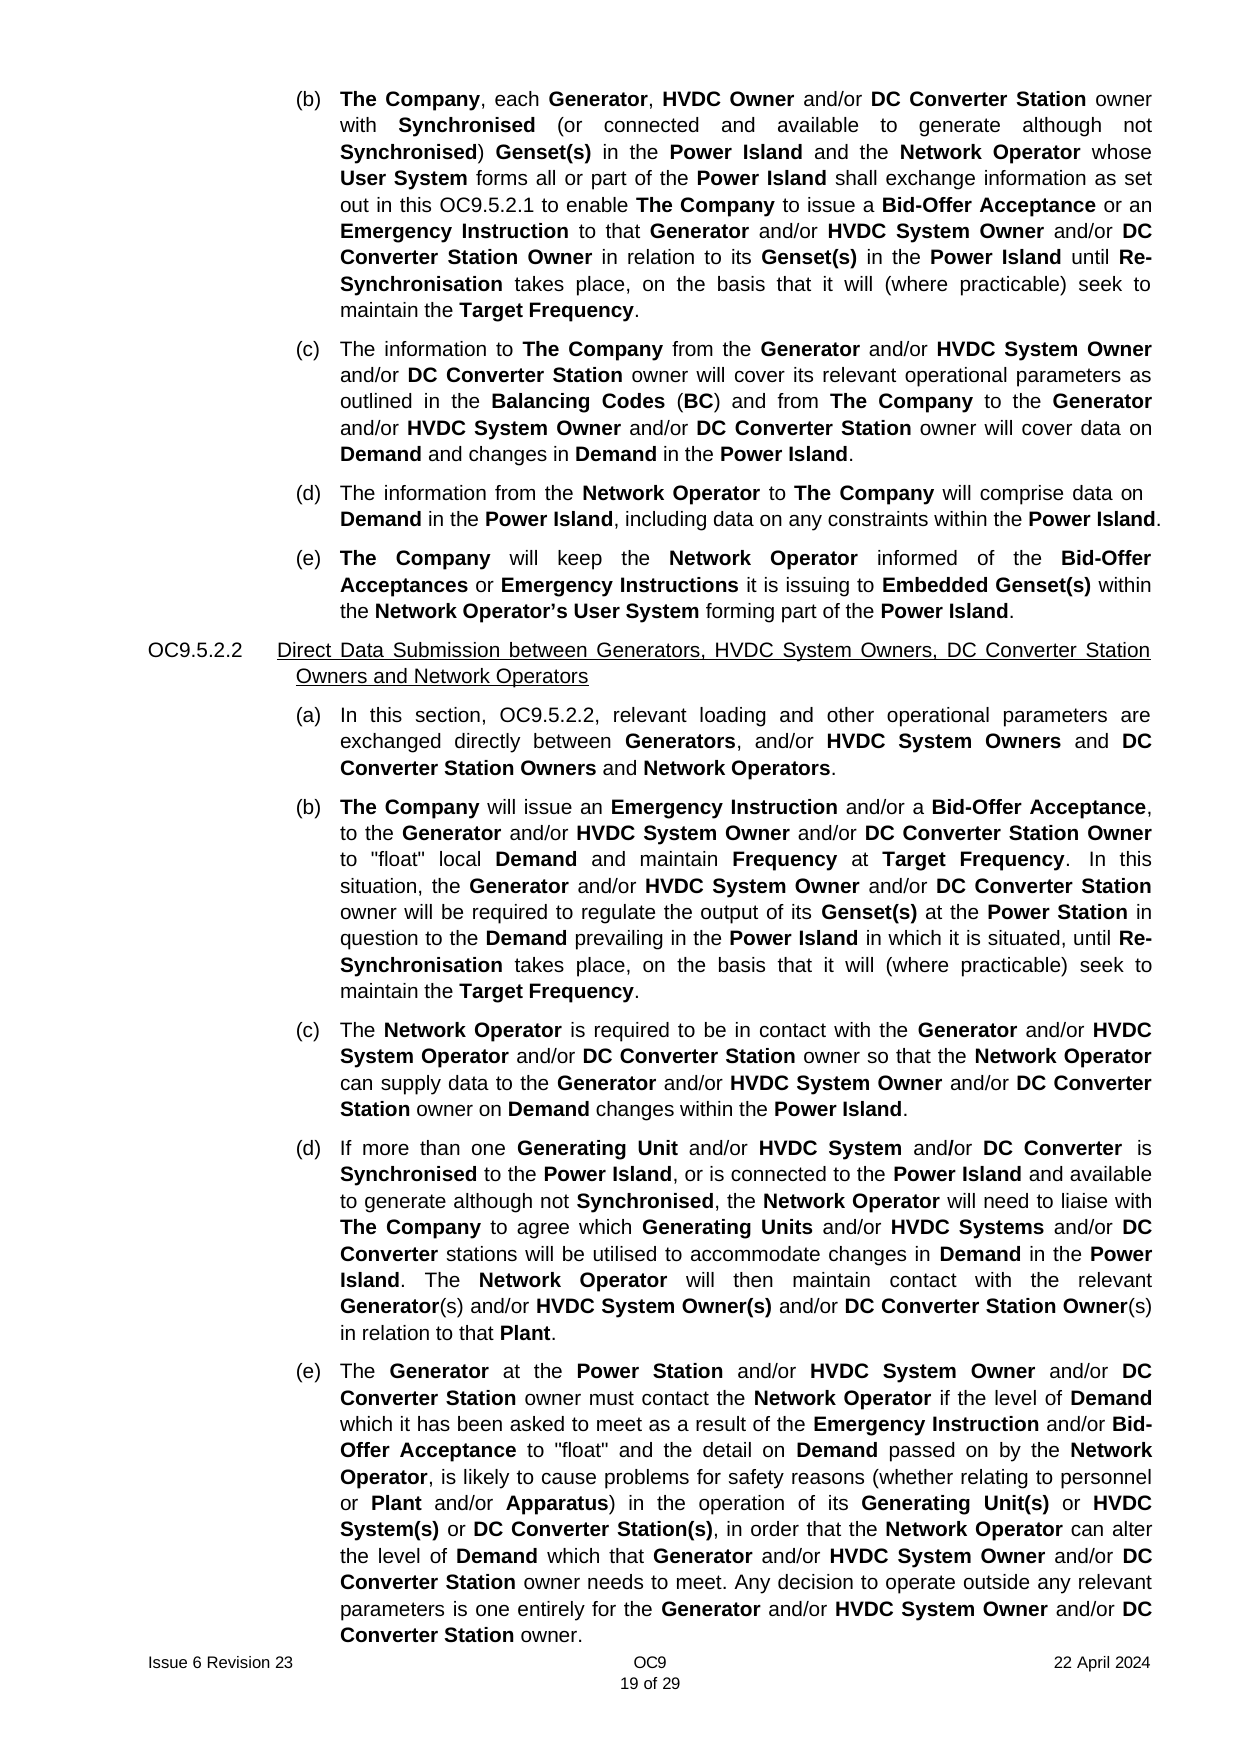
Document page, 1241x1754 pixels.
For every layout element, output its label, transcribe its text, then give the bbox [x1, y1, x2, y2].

list In this section, OC9.5.2.2, relevant loading and other operational parameters are exchanged directly between Generators, and/or HVDC System Owners and DC Converter Station Owners and Network Operators. [296, 703, 1152, 780]
list The Company will keep the Network Operator informed of the Bid-Offer Acceptances or Emergency Instructions it is issuing to Embedded Genset(s) within the Network Operator’s User System forming part of the Power Island. [296, 546, 1152, 623]
text OC9.5.2.2 Direct Data Submission between Generators, HVDC System Owners, DC Converter Station Owners and Network Operators [148, 638, 1152, 688]
text Demand in the Power Island, including data on any constraints within the Power Island. [340, 507, 1163, 531]
list The Generator at the Power Station and/or HVDC System Owner and/or DC Converter Station owner must contact the Network Operator if the level of Demand which it has been asked to meet as a result of the Emergency Instruction and/or Bid-Offer Acceptance to "float" and the detail on Demand passed on by the Network Operator, is likely to cause problems for safety reasons (whether relating to personnel or Plant and/or Apparatus) in the operation of its Generating Unit(s) or HVDC System(s) or DC Converter Station(s), in order that the Network Operator can alter the level of Demand which that Generator and/or HVDC System Owner and/or DC Converter Station owner needs to meet. Any decision to operate outside any relevant parameters is one entirely for the Generator and/or HVDC System Owner and/or DC Converter Station owner. [296, 1359, 1152, 1647]
list If more than one Generating Unit and/or HVDC System and/or DC Converter is Synchronised to the Power Island, or is connected to the Power Island and available to generate although not Synchronised, the Network Operator will need to liaise with The Company to agree which Generating Units and/or HVDC Systems and/or DC Converter stations will be utilised to accommodate changes in Demand in the Power Island. The Network Operator will then maintain contact with the relevant Generator(s) and/or HVDC System Owner(s) and/or DC Converter Station Owner(s) in relation to that Plant. [296, 1136, 1152, 1344]
list The information to The Company from the Generator and/or HVDC System Owner and/or DC Converter Station owner will cover its relevant operational parameters as outlined in the Balancing Codes (BC) and from The Company to the Generator and/or HVDC System Owner and/or DC Converter Station owner will cover data on Demand and changes in Demand in the Power Island. [296, 337, 1152, 466]
list The Company will issue an Emergency Instruction and/or a Bid-Offer Acceptance, to the Generator and/or HVDC System Owner and/or DC Converter Station Owner to "float" local Demand and maintain Frequency at Target Frequency. In this situation, the Generator and/or HVDC System Owner and/or DC Converter Station owner will be required to regulate the output of its Genset(s) at the Power Station in question to the Demand prevailing in the Power Island in which it is situated, until Re- Synchronisation takes place, on the basis that it will (where practicable) seek to maintain the Target Frequency. [296, 794, 1152, 1003]
list The Network Operator is required to be in contact with the Generator and/or HVDC System Operator and/or DC Converter Station owner so that the Network Operator can supply data to the Generator and/or HVDC System Owner and/or DC Converter Station owner on Demand changes within the Power Island. [296, 1018, 1152, 1121]
list The Company, each Generator, HVDC Owner and/or DC Converter Station owner with Synchronised (or connected and available to generate although not Synchronised) Genset(s) in the Power Island and the Network Operator whose User System forms all or part of the Power Island shall exchange information as set out in this OC9.5.2.1 to enable The Company to issue a Bid-Offer Acceptance or an Emergency Instruction to that Generator and/or HVDC System Owner and/or DC Converter Station Owner in relation to its Genset(s) in the Power Island until Re-Synchronisation takes place, on the basis that it will (where practicable) seek to maintain the Target Frequency. [296, 87, 1152, 322]
list The information from the Network Operator to The Company will comprise data on [296, 481, 1163, 505]
